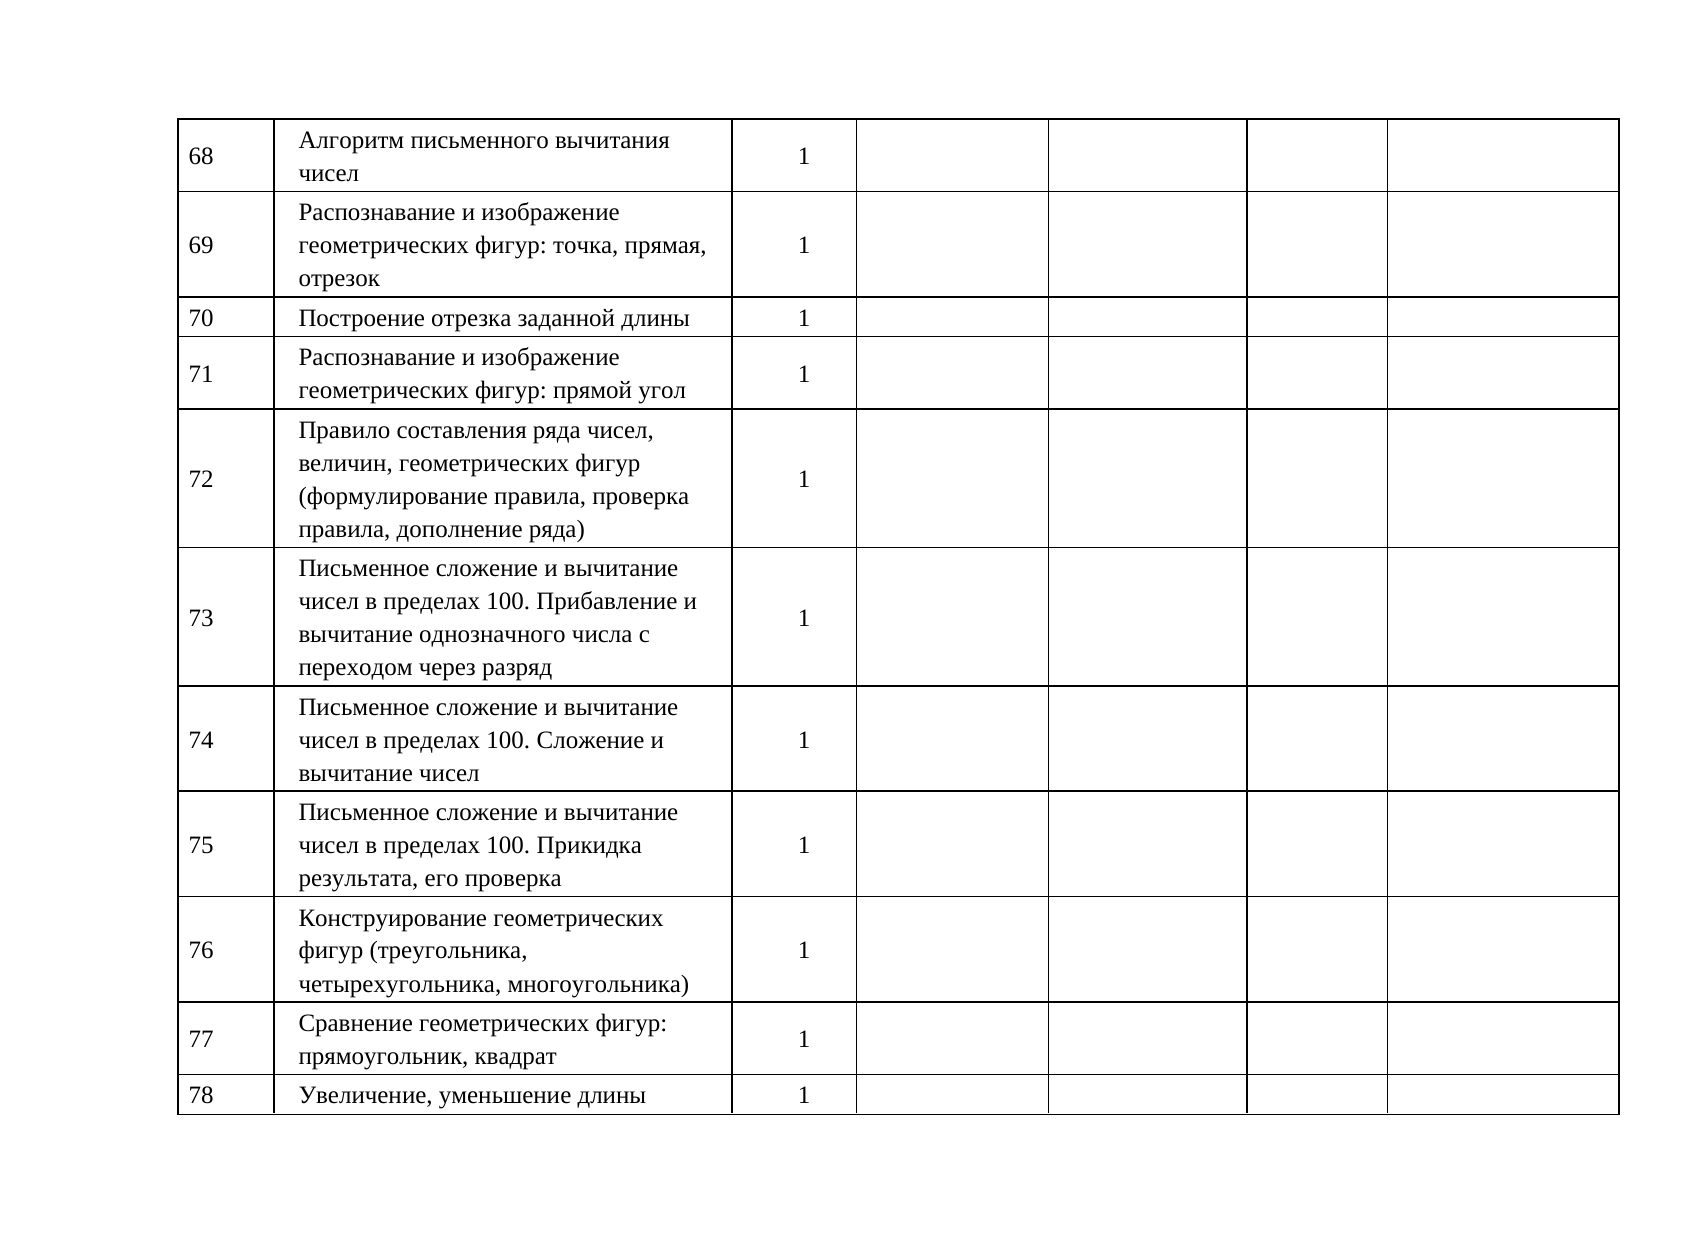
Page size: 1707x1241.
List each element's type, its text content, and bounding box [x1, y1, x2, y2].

table_cell [1388, 687, 1618, 790]
table_cell [1049, 337, 1246, 408]
table_cell [1049, 1003, 1246, 1074]
table_cell [1388, 548, 1618, 685]
table_cell Правило составления ряда чисел, величин, геометрических фигур (формулирование правила, проверка правила, дополнение ряда) [275, 410, 731, 547]
table_cell [857, 120, 1048, 191]
table_cell [857, 792, 1048, 896]
table_cell Распознавание и изображение геометрических фигур: точка, прямая, отрезок [275, 192, 731, 296]
table_cell 77 [179, 1003, 273, 1074]
table_cell [857, 337, 1048, 408]
table_cell Распознавание и изображение геометрических фигур: прямой угол [275, 337, 731, 408]
table_cell [1248, 548, 1387, 685]
table_cell [1049, 298, 1246, 336]
table_cell 70 [179, 298, 273, 336]
table_cell [857, 897, 1048, 1001]
table_cell Алгоритм письменного вычитания чисел [275, 120, 731, 191]
table_cell [857, 410, 1048, 547]
table_cell Письменное сложение и вычитание чисел в пределах 100. Прибавление и вычитание однозначного числа с переходом через разряд [275, 548, 731, 685]
table_cell 1 [733, 337, 856, 408]
table_cell [1388, 120, 1618, 191]
table_cell 1 [733, 792, 856, 896]
table_cell [857, 192, 1048, 296]
table_cell 1 [733, 1075, 856, 1113]
table_cell 73 [179, 548, 273, 685]
table_cell 1 [733, 1003, 856, 1074]
table_cell 72 [179, 410, 273, 547]
table_cell [1248, 192, 1387, 296]
table_cell Письменное сложение и вычитание чисел в пределах 100. Прикидка результата, его проверка [275, 792, 731, 896]
table_cell [1248, 337, 1387, 408]
table_cell Конструирование геометрических фигур (треугольника, четырехугольника, многоугольника) [275, 897, 731, 1001]
table_cell [857, 1003, 1048, 1074]
table_cell [1248, 1003, 1387, 1074]
table_cell 71 [179, 337, 273, 408]
table_cell [1049, 120, 1246, 191]
table_cell 76 [179, 897, 273, 1001]
table_cell [1248, 1075, 1387, 1113]
table_cell 1 [733, 192, 856, 296]
table_cell [1049, 1075, 1246, 1113]
table_cell [857, 548, 1048, 685]
table_cell [1049, 410, 1246, 547]
table_cell 1 [733, 410, 856, 547]
table_cell 75 [179, 792, 273, 896]
table_cell 69 [179, 192, 273, 296]
table_cell [1049, 897, 1246, 1001]
table_cell [1248, 792, 1387, 896]
table_cell 1 [733, 687, 856, 790]
table_cell [1248, 687, 1387, 790]
table_cell 1 [733, 120, 856, 191]
table_cell Построение отрезка заданной длины [275, 298, 731, 336]
table_cell [1248, 897, 1387, 1001]
table_cell [1049, 792, 1246, 896]
table_cell [1248, 410, 1387, 547]
table_cell Сравнение геометрических фигур: прямоугольник, квадрат [275, 1003, 731, 1074]
table_cell 74 [179, 687, 273, 790]
table_cell [857, 298, 1048, 336]
table_cell [1388, 1075, 1618, 1113]
table_cell [1049, 687, 1246, 790]
table_cell [1388, 792, 1618, 896]
table_cell [1248, 120, 1387, 191]
table_cell 78 [179, 1075, 273, 1113]
table_cell 1 [733, 298, 856, 336]
table_cell 68 [179, 120, 273, 191]
table_cell [1388, 410, 1618, 547]
table_cell 1 [733, 897, 856, 1001]
table_cell Письменное сложение и вычитание чисел в пределах 100. Сложение и вычитание чисел [275, 687, 731, 790]
table_cell [1388, 1003, 1618, 1074]
table_cell [1388, 192, 1618, 296]
table_cell [1388, 337, 1618, 408]
table_cell [857, 687, 1048, 790]
table_cell [1248, 298, 1387, 336]
table_cell [1388, 897, 1618, 1001]
table_cell 1 [733, 548, 856, 685]
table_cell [275, 1075, 731, 1113]
table_cell [857, 1075, 1048, 1113]
table_cell [1388, 298, 1618, 336]
table_cell [1049, 192, 1246, 296]
table_cell [1049, 548, 1246, 685]
